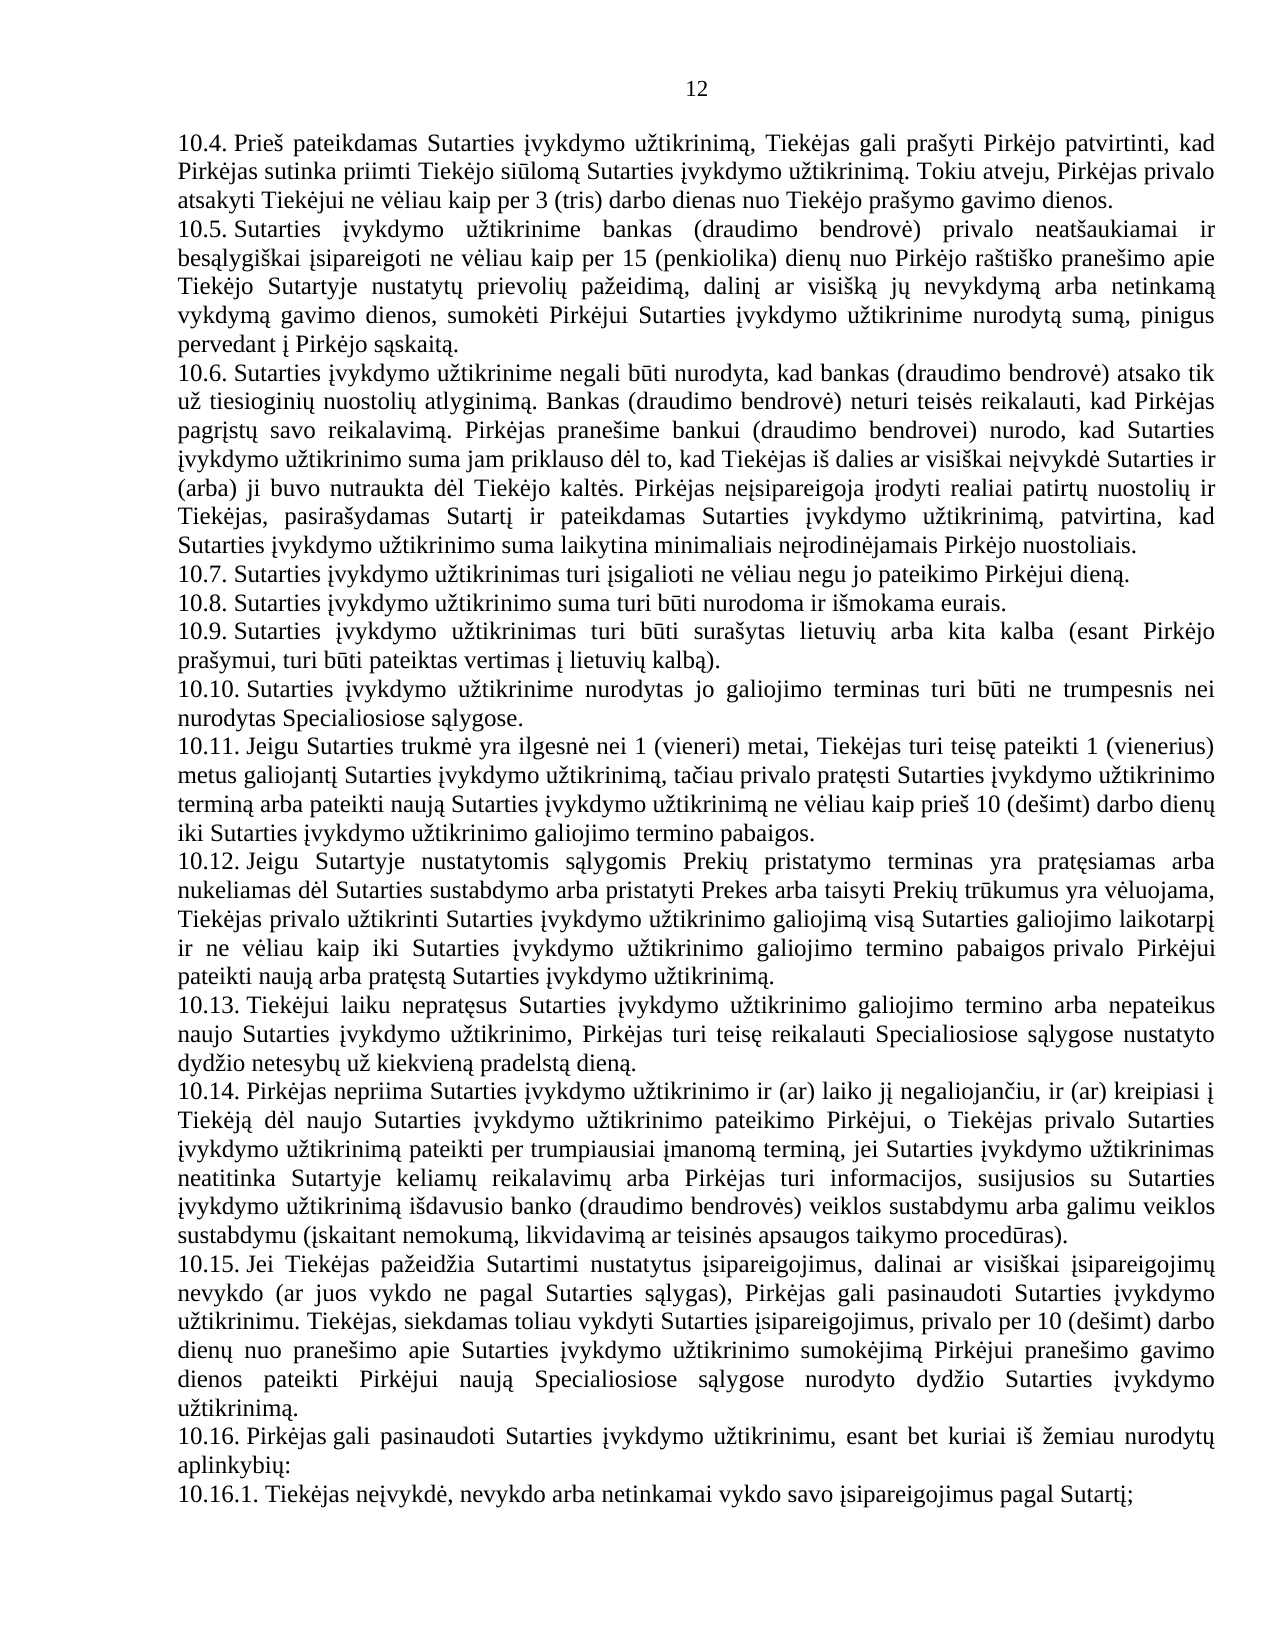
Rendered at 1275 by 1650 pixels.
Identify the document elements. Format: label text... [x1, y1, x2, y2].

text 10.13. Tiekėjui laiku nepratęsus Sutarties įvykdymo užtikrinimo galiojimo termino arba nepateikus naujo Sutarties įvykdymo užtikrinimo, Pirkėjas turi teisę reikalauti Specialiosiose sąlygose nustatyto dydžio netesybų už kiekvieną pradelstą dieną. [177, 990, 1216, 1076]
text 10.14. Pirkėjas nepriima Sutarties įvykdymo užtikrinimo ir (ar) laiko jį negaliojančiu, ir (ar) kreipiasi į Tiekėją dėl naujo Sutarties įvykdymo užtikrinimo pateikimo Pirkėjui, o Tiekėjas privalo Sutarties įvykdymo užtikrinimą pateikti per trumpiausiai įmanomą terminą, jei Sutarties įvykdymo užtikrinimas neatitinka Sutartyje keliamų reikalavimų arba Pirkėjas turi informacijos, susijusios su Sutarties įvykdymo užtikrinimą išdavusio banko (draudimo bendrovės) veiklos sustabdymu arba galimu veiklos sustabdymu (įskaitant nemokumą, likvidavimą ar teisinės apsaugos taikymo procedūras). [177, 1076, 1216, 1249]
text 10.16.1. Tiekėjas neįvykdė, nevykdo arba netinkamai vykdo savo įsipareigojimus pagal Sutartį; [177, 1479, 1216, 1508]
text 10.8. Sutarties įvykdymo užtikrinimo suma turi būti nurodoma ir išmokama eurais. [177, 588, 1216, 616]
text 10.16. Pirkėjas gali pasinaudoti Sutarties įvykdymo užtikrinimu, esant bet kuriai iš žemiau nurodytų aplinkybių: [177, 1421, 1216, 1479]
text 10.15. Jei Tiekėjas pažeidžia Sutartimi nustatytus įsipareigojimus, dalinai ar visiškai įsipareigojimų nevykdo (ar juos vykdo ne pagal Sutarties sąlygas), Pirkėjas gali pasinaudoti Sutarties įvykdymo užtikrinimu. Tiekėjas, siekdamas toliau vykdyti Sutarties įsipareigojimus, privalo per 10 (dešimt) darbo dienų nuo pranešimo apie Sutarties įvykdymo užtikrinimo sumokėjimą Pirkėjui pranešimo gavimo dienos pateikti Pirkėjui naują Specialiosiose sąlygose nurodyto dydžio Sutarties įvykdymo užtikrinimą. [177, 1249, 1216, 1421]
text 10.7. Sutarties įvykdymo užtikrinimas turi įsigalioti ne vėliau negu jo pateikimo Pirkėjui dieną. [177, 559, 1216, 588]
text 10.12. Jeigu Sutartyje nustatytomis sąlygomis Prekių pristatymo terminas yra pratęsiamas arba nukeliamas dėl Sutarties sustabdymo arba pristatyti Prekes arba taisyti Prekių trūkumus yra vėluojama, Tiekėjas privalo užtikrinti Sutarties įvykdymo užtikrinimo galiojimą visą Sutarties galiojimo laikotarpį ir ne vėliau kaip iki Sutarties įvykdymo užtikrinimo galiojimo termino pabaigos privalo Pirkėjui pateikti naują arba pratęstą Sutarties įvykdymo užtikrinimą. [177, 846, 1216, 990]
text 10.6. Sutarties įvykdymo užtikrinime negali būti nurodyta, kad bankas (draudimo bendrovė) atsako tik už tiesioginių nuostolių atlyginimą. Bankas (draudimo bendrovė) neturi teisės reikalauti, kad Pirkėjas pagrįstų savo reikalavimą. Pirkėjas pranešime bankui (draudimo bendrovei) nurodo, kad Sutarties įvykdymo užtikrinimo suma jam priklauso dėl to, kad Tiekėjas iš dalies ar visiškai neįvykdė Sutarties ir (arba) ji buvo nutraukta dėl Tiekėjo kaltės. Pirkėjas neįsipareigoja įrodyti realiai patirtų nuostolių ir Tiekėjas, pasirašydamas Sutartį ir pateikdamas Sutarties įvykdymo užtikrinimą, patvirtina, kad Sutarties įvykdymo užtikrinimo suma laikytina minimaliais neįrodinėjamais Pirkėjo nuostoliais. [177, 358, 1216, 559]
text 10.9. Sutarties įvykdymo užtikrinimas turi būti surašytas lietuvių arba kita kalba (esant Pirkėjo prašymui, turi būti pateiktas vertimas į lietuvių kalbą). [177, 616, 1216, 674]
text 10.10. Sutarties įvykdymo užtikrinime nurodytas jo galiojimo terminas turi būti ne trumpesnis nei nurodytas Specialiosiose sąlygose. [177, 674, 1216, 731]
text 10.5. Sutarties įvykdymo užtikrinime bankas (draudimo bendrovė) privalo neatšaukiamai ir besąlygiškai įsipareigoti ne vėliau kaip per 15 (penkiolika) dienų nuo Pirkėjo raštiško pranešimo apie Tiekėjo Sutartyje nustatytų prievolių pažeidimą, dalinį ar visišką jų nevykdymą arba netinkamą vykdymą gavimo dienos, sumokėti Pirkėjui Sutarties įvykdymo užtikrinime nurodytą sumą, pinigus pervedant į Pirkėjo sąskaitą. [177, 214, 1216, 358]
text 10.11. Jeigu Sutarties trukmė yra ilgesnė nei 1 (vieneri) metai, Tiekėjas turi teisę pateikti 1 (vienerius) metus galiojantį Sutarties įvykdymo užtikrinimą, tačiau privalo pratęsti Sutarties įvykdymo užtikrinimo terminą arba pateikti naują Sutarties įvykdymo užtikrinimą ne vėliau kaip prieš 10 (dešimt) darbo dienų iki Sutarties įvykdymo užtikrinimo galiojimo termino pabaigos. [177, 731, 1216, 846]
text 10.4. Prieš pateikdamas Sutarties įvykdymo užtikrinimą, Tiekėjas gali prašyti Pirkėjo patvirtinti, kad Pirkėjas sutinka priimti Tiekėjo siūlomą Sutarties įvykdymo užtikrinimą. Tokiu atveju, Pirkėjas privalo atsakyti Tiekėjui ne vėliau kaip per 3 (tris) darbo dienas nuo Tiekėjo prašymo gavimo dienos. [177, 128, 1216, 214]
